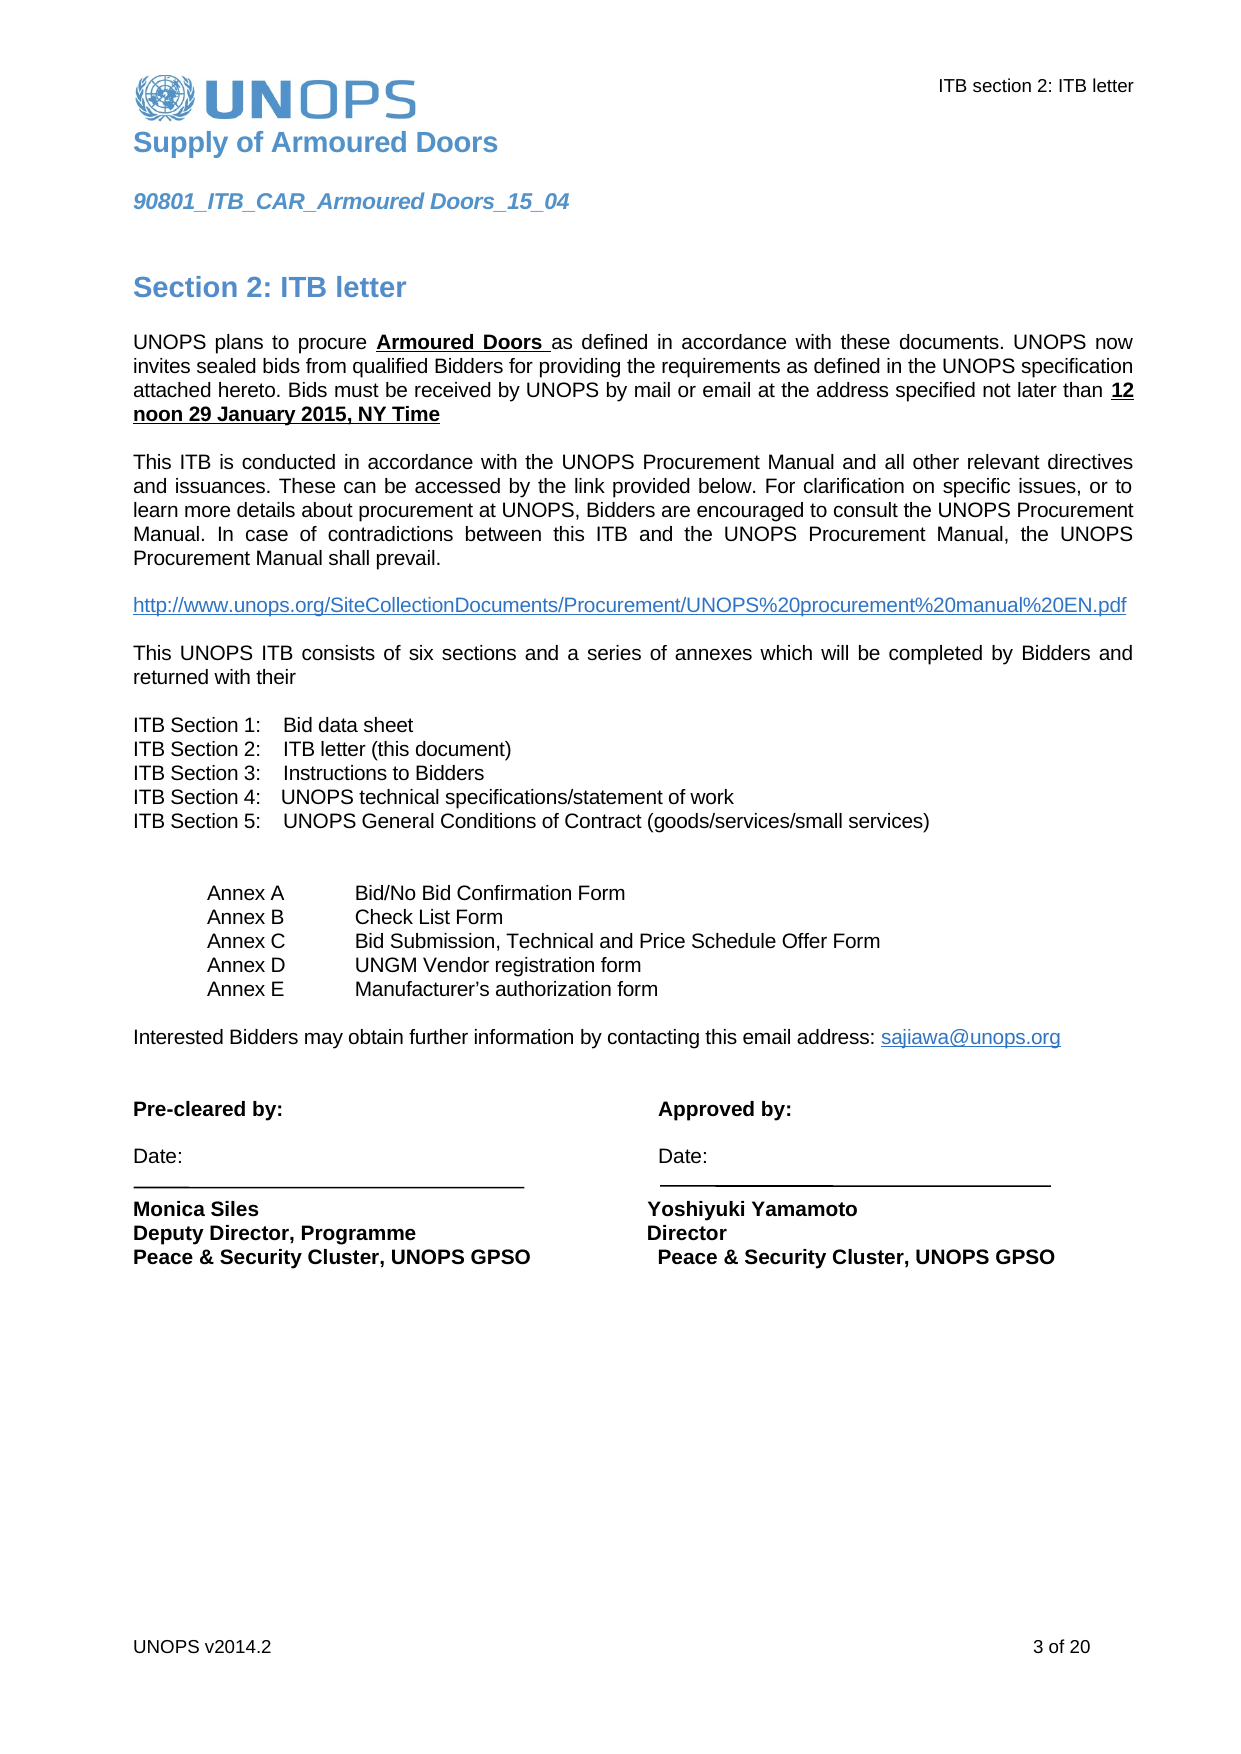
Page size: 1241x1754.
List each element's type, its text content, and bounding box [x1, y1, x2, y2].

text 90801_ITB_CAR_Armoured Doors_15_04 [133, 188, 1134, 214]
text ITB Section 5: UNOPS General Conditions of Contract (goods/services/small services) [133, 809, 1134, 833]
text ITB Section 1: Bid data sheet [133, 713, 1134, 737]
text Annex E Manufacturer’s authorization form [207, 977, 1134, 1001]
subtitle Supply of Armoured Doors [133, 125, 1134, 159]
text Annex B Check List Form [207, 905, 1134, 929]
text Date: Date: [133, 1144, 1134, 1168]
subtitle Monica Siles Yoshiyuki Yamamoto [133, 1197, 1134, 1221]
text This ITB is conducted in accordance with the UNOPS Procurement Manual and all other relevant directives and issuances. These can be accessed by the link provided below. For clarification on specific issues, or to learn more details about procurement at UNOPS, Bidders are encouraged to consult the UNOPS Procurement Manual. In case of contradictions between this ITB and the UNOPS Procurement Manual, the UNOPS Procurement Manual shall prevail. [133, 449, 1134, 569]
text Interested Bidders may obtain further information by contacting this email address: sajiawa@unops.org [133, 1024, 1134, 1048]
picture [133, 75, 416, 125]
subtitle Deputy Director, Programme Director [133, 1221, 1134, 1245]
subtitle Peace & Security Cluster, UNOPS GPSO Peace & Security Cluster, UNOPS GPSO [133, 1245, 1134, 1269]
subtitle Section 2: ITB letter [133, 270, 1134, 303]
text ITB Section 4: UNOPS technical specifications/statement of work [133, 785, 1134, 809]
text Annex C Bid Submission, Technical and Price Schedule Offer Form [207, 929, 1134, 953]
text Annex D UNGM Vendor registration form [207, 953, 1134, 977]
text http://www.unops.org/SiteCollectionDocuments/Procurement/UNOPS%20procurement%20manual%20EN.pdf [133, 593, 1134, 617]
text Annex A Bid/No Bid Confirmation Form [207, 881, 1134, 905]
text This UNOPS ITB consists of six sections and a series of annexes which will be completed by Bidders and returned with their [133, 641, 1134, 689]
text Pre-cleared by: Approved by: [133, 1096, 1134, 1120]
text UNOPS plans to procure Armoured Doors as defined in accordance with these documents. UNOPS now invites sealed bids from qualified Bidders for providing the requirements as defined in the UNOPS specification attached hereto. Bids must be received by UNOPS by mail or email at the address specified not later than 12 noon 29 January 2015, NY Time [133, 330, 1134, 426]
text ITB Section 2: ITB letter (this document) [133, 737, 1134, 761]
text ITB Section 3: Instructions to Bidders [133, 761, 1134, 785]
